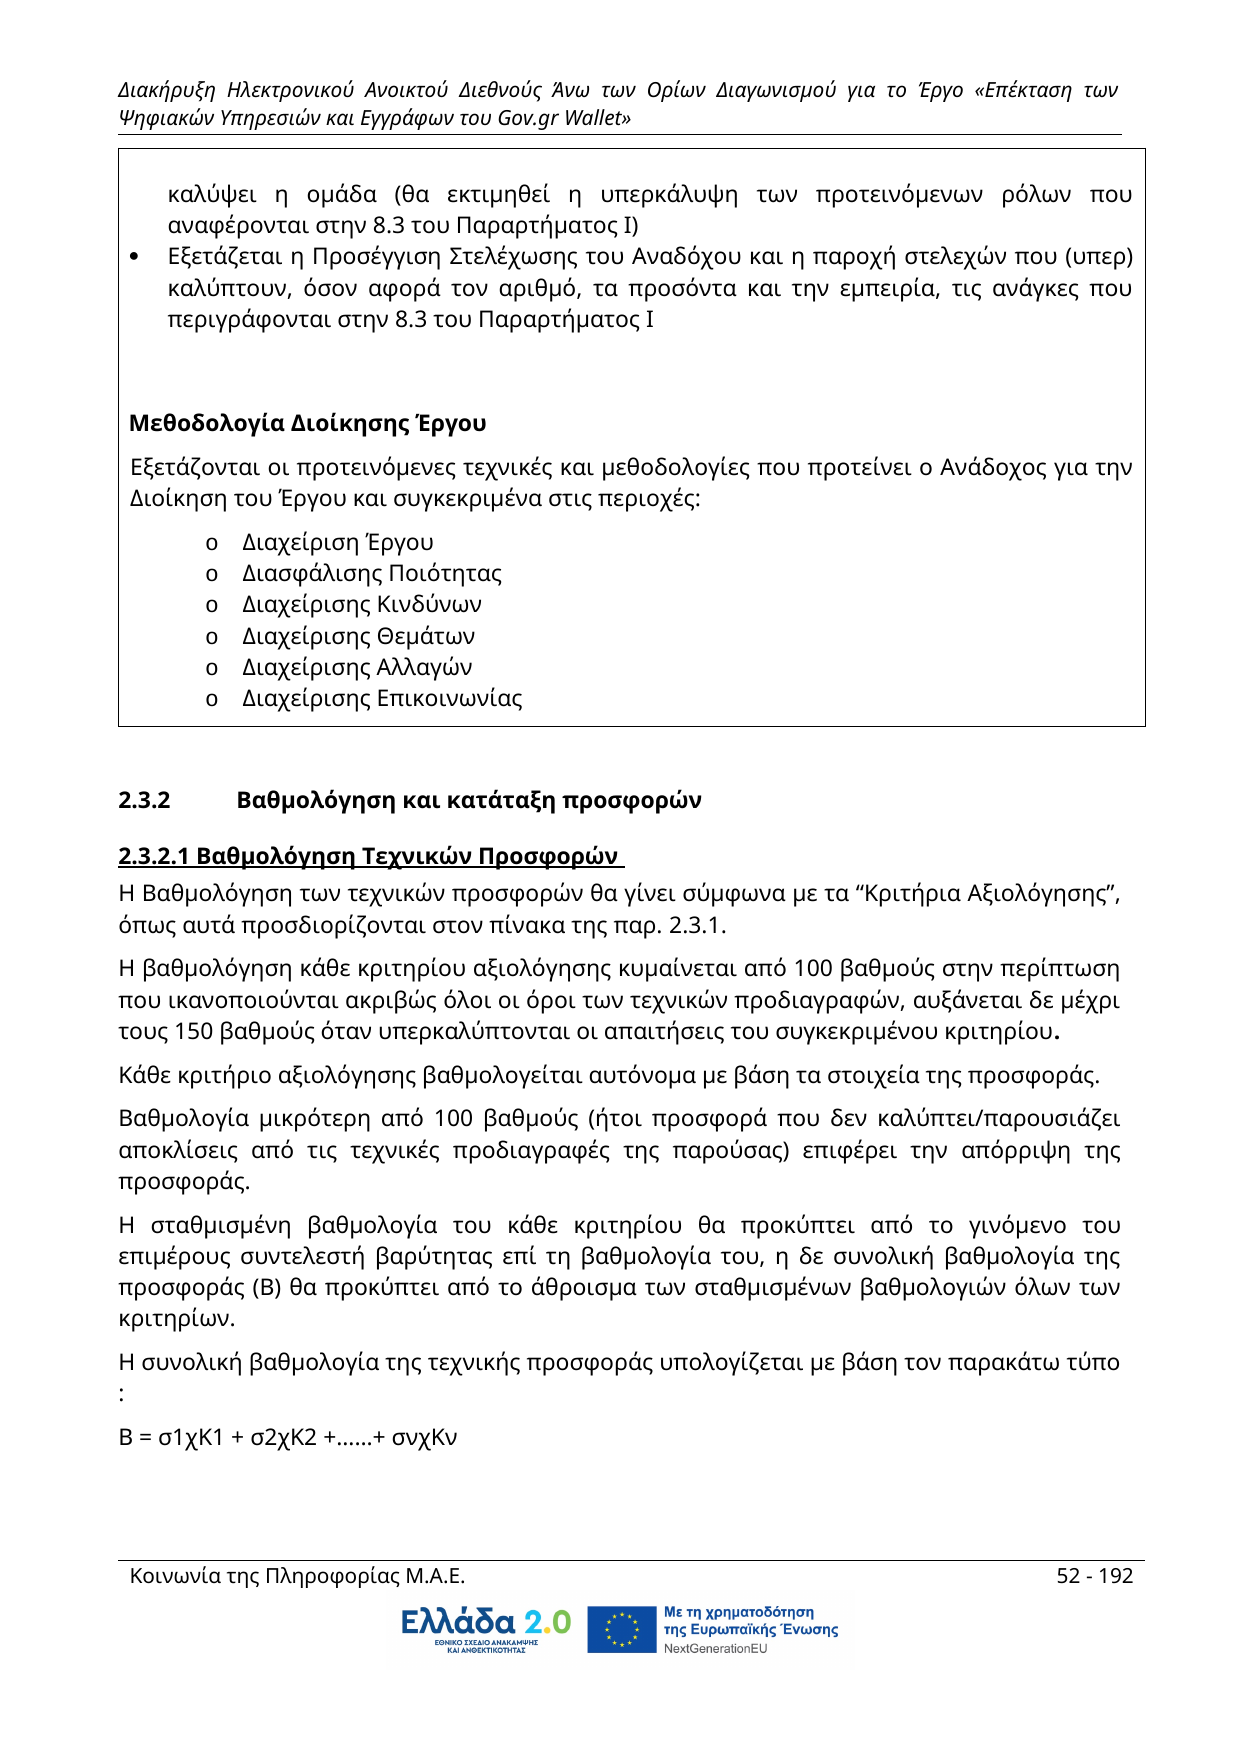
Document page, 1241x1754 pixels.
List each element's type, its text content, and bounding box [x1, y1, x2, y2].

text Βαθμολογία μικρότερη από 100 βαθμούς (ήτοι προσφορά που δεν καλύπτει/παρουσιάζει αποκλίσεις από τις τεχνικές προδιαγραφές της παρούσας) επιφέρει την απόρριψη της προσφοράς. [118, 1102, 1122, 1196]
text Η σταθμισμένη βαθμολογία του κάθε κριτηρίου θα προκύπτει από το γινόμενο του επιμέρους συντελεστή βαρύτητας επί τη βαθμολογία του, η δε συνολική βαθμολογία της προσφοράς (Β) θα προκύπτει από το άθροισμα των σταθμισμένων βαθμολογιών όλων των κριτηρίων. [118, 1208, 1122, 1333]
text Β = σ1χΚ1 + σ2χΚ2 +……+ σνχΚν [118, 1421, 1122, 1452]
subtitle Βαθμολόγηση και κατάταξη προσφορών [118, 783, 1122, 815]
text Η βαθμολόγηση κάθε κριτηρίου αξιολόγησης κυμαίνεται από 100 βαθμούς στην περίπτωση που ικανοποιούνται ακριβώς όλοι οι όροι των τεχνικών προδιαγραφών, αυξάνεται δε μέχρι τους 150 βαθμούς όταν υπερκαλύπτονται οι απαιτήσεις του συγκεκριμένου κριτηρίου. [118, 952, 1122, 1046]
text Η συνολική βαθμολογία της τεχνικής προσφοράς υπολογίζεται με βάση τον παρακάτω τύπο : [118, 1346, 1122, 1408]
text Κάθε κριτήριο αξιολόγησης βαθμολογείται αυτόνομα με βάση τα στοιχεία της προσφοράς. [118, 1058, 1122, 1090]
subtitle 2.3.2.1 Βαθμολόγηση Τεχνικών Προσφορών [118, 840, 1122, 871]
text Η Βαθμολόγηση των τεχνικών προσφορών θα γίνει σύμφωνα με τα “Κριτήρια Αξιολόγησης”, όπως αυτά προσδιορίζονται στον πίνακα της παρ. 2.3.1. [118, 877, 1122, 940]
picture [386, 1590, 855, 1670]
